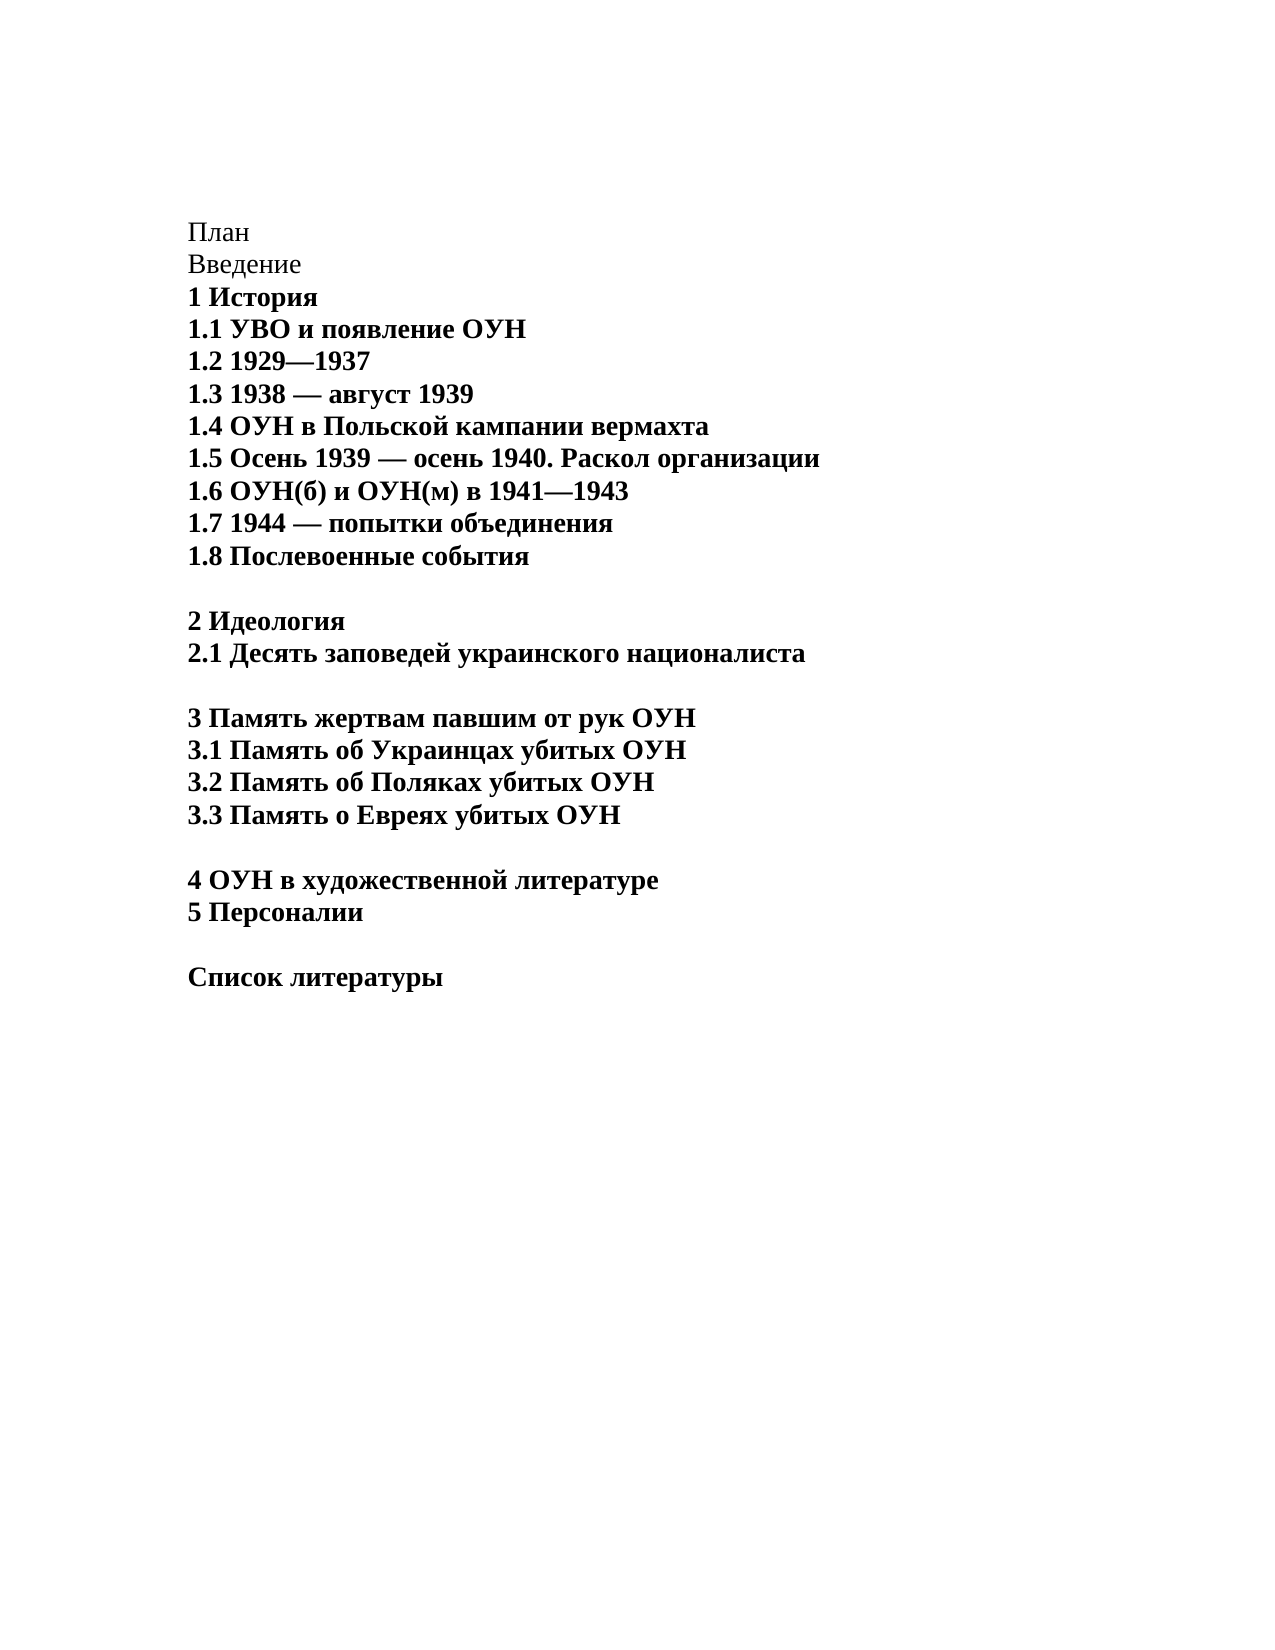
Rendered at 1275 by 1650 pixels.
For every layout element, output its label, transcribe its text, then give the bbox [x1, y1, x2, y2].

text План Введение 1 История 1.1 УВО и появление ОУН 1.2 1929—1937 1.3 1938 — август 1939 1.4 ОУН в Польской кампании вермахта 1.5 Осень 1939 — осень 1940. Раскол организации 1.6 ОУН(б) и ОУН(м) в 1941—1943 1.7 1944 — попытки объединения 1.8 Послевоенные события 2 Идеология 2.1 Десять заповедей украинского националиста 3 Память жертвам павшим от рук ОУН 3.1 Память об Украинцах убитых ОУН 3.2 Память об Поляках убитых ОУН 3.3 Память о Евреях убитых ОУН 4 ОУН в художественной литературе 5 Персоналии Список литературы [187, 150, 1087, 992]
